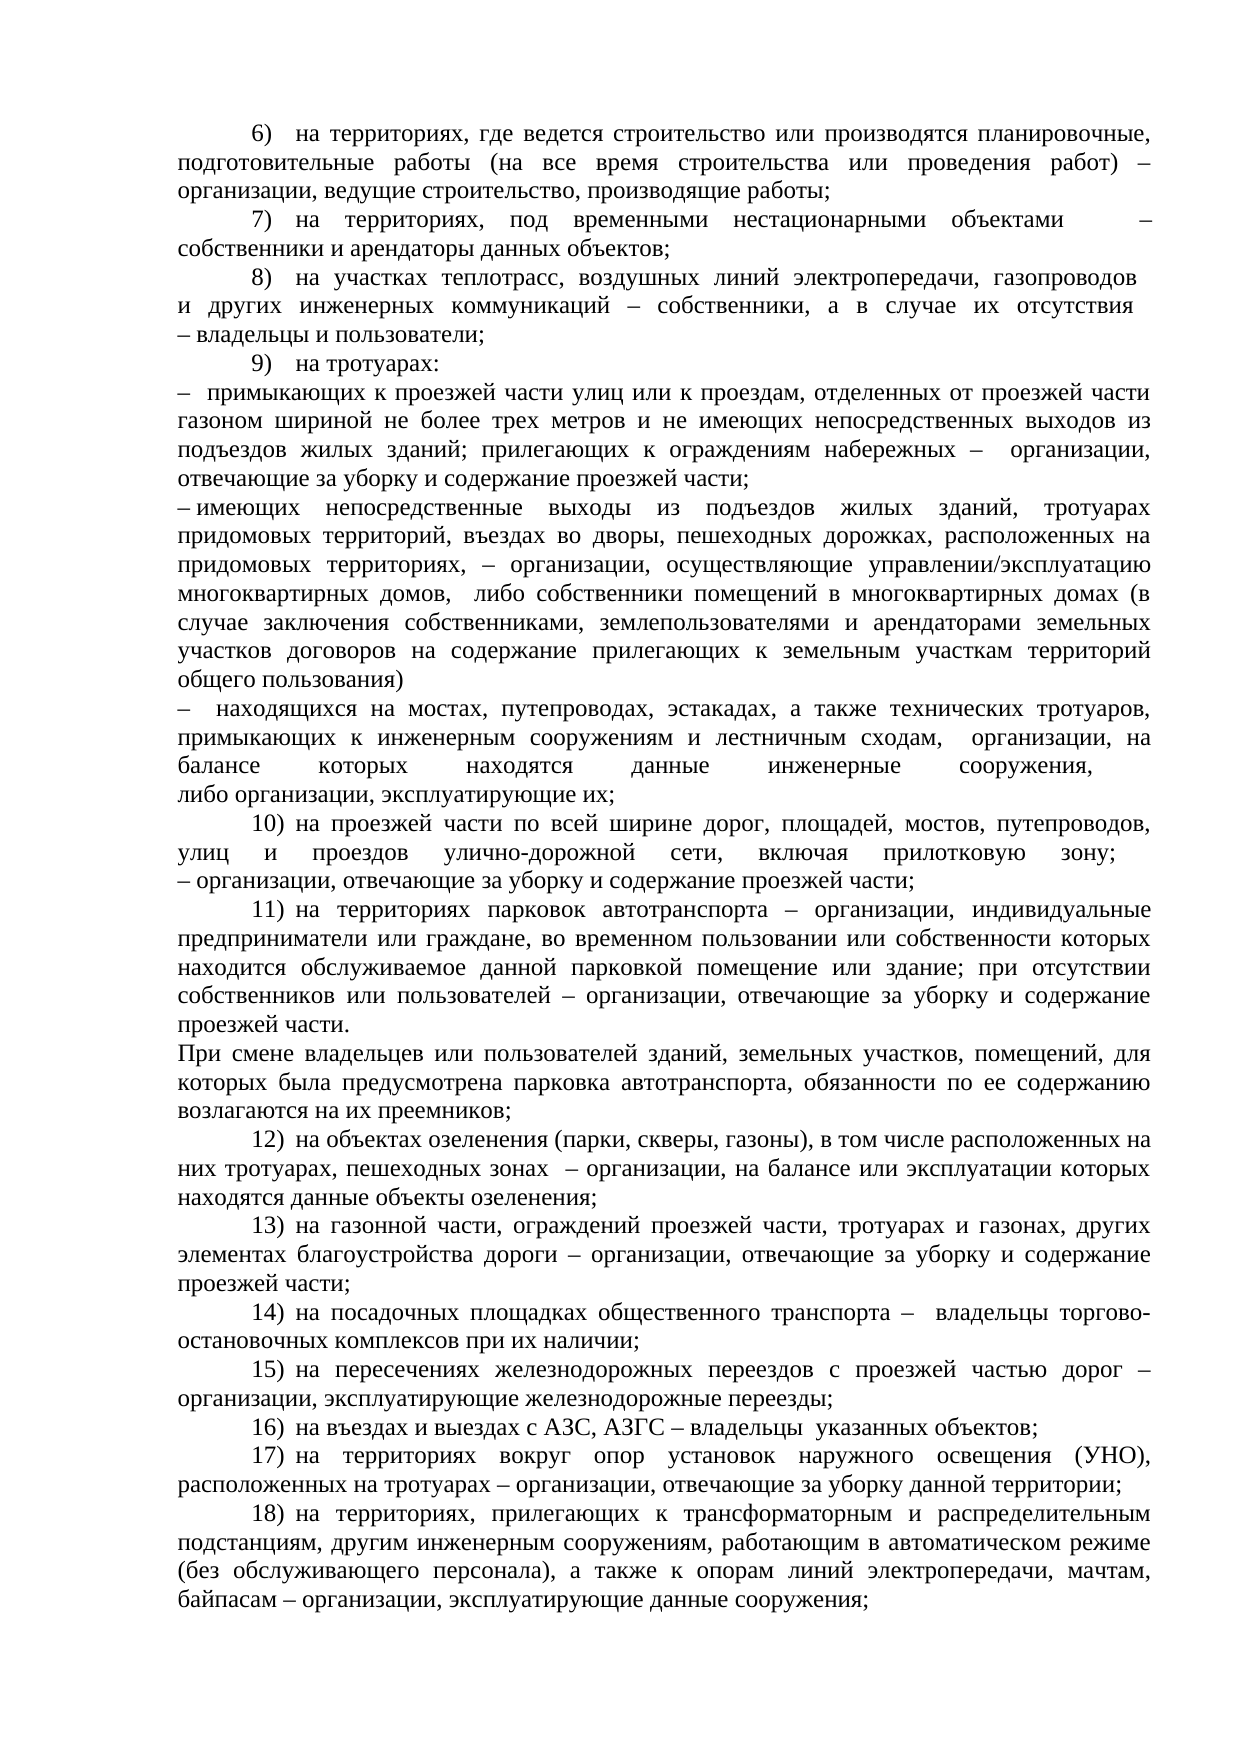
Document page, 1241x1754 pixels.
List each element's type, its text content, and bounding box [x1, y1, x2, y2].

text При смене владельцев или пользователей зданий, земельных участков, помещений, для которых была предусмотрена парковка автотранспорта, обязанности по ее содержанию возлагаются на их преемников; [177, 1038, 1152, 1124]
list на пересечениях железнодорожных переездов с проезжей частью дорог – организации, эксплуатирующие железнодорожные переезды; [177, 1354, 1152, 1412]
text – примыкающих к проезжей части улиц или к проездам, отделенных от проезжей части газоном шириной не более трех метров и не имеющих непосредственных выходов из подъездов жилых зданий; прилегающих к ограждениям набережных – организации, отвечающие за уборку и содержание проезжей части; [177, 377, 1152, 492]
list на территориях парковок автотранспорта – организации, индивидуальные предприниматели или граждане, во временном пользовании или собственности которых находится обслуживаемое данной парковкой помещение или здание; при отсутствии собственников или пользователей – организации, отвечающие за уборку и содержание проезжей части. [177, 894, 1152, 1038]
list на въездах и выездах с АЗС, АЗГС – владельцы указанных объектов; [177, 1412, 1152, 1441]
text – находящихся на мостах, путепроводах, эстакадах, а также технических тротуаров, примыкающих к инженерным сооружениям и лестничным сходам, организации, на балансе которых находятся данные инженерные сооружения, либо организации, эксплуатирующие их; [177, 693, 1152, 808]
list на территориях, под временными нестационарными объектами – собственники и арендаторы данных объектов; [177, 204, 1152, 262]
list на проезжей части по всей ширине дорог, площадей, мостов, путепроводов, улиц и проездов улично-дорожной сети, включая прилотковую зону; – организации, отвечающие за уборку и содержание проезжей части; [177, 808, 1152, 894]
list на территориях, где ведется строительство или производятся планировочные, подготовительные работы (на все время строительства или проведения работ) – организации, ведущие строительство, производящие работы; [177, 118, 1152, 204]
text – имеющих непосредственные выходы из подъездов жилых зданий, тротуарах придомовых территорий, въездах во дворы, пешеходных дорожках, расположенных на придомовых территориях, – организации, осуществляющие управлении/эксплуатацию многоквартирных домов, либо собственники помещений в многоквартирных домах (в случае заключения собственниками, землепользователями и арендаторами земельных участков договоров на содержание прилегающих к земельным участкам территорий общего пользования) [177, 492, 1152, 693]
list на объектах озеленения (парки, скверы, газоны), в том числе расположенных на них тротуарах, пешеходных зонах – организации, на балансе или эксплуатации которых находятся данные объекты озеленения; [177, 1124, 1152, 1211]
list на участках теплотрасс, воздушных линий электропередачи, газопроводов и других инженерных коммуникаций – собственники, а в случае их отсутствия – владельцы и пользователи; [177, 262, 1152, 348]
list на посадочных площадках общественного транспорта – владельцы торгово-остановочных комплексов при их наличии; [177, 1297, 1152, 1354]
list на территориях вокруг опор установок наружного освещения (УНО), расположенных на тротуарах – организации, отвечающие за уборку данной территории; [177, 1441, 1152, 1498]
list на территориях, прилегающих к трансформаторным и распределительным подстанциям, другим инженерным сооружениям, работающим в автоматическом режиме (без обслуживающего персонала), а также к опорам линий электропередачи, мачтам, байпасам – организации, эксплуатирующие данные сооружения; [177, 1498, 1152, 1613]
list на тротуарах: [177, 348, 1152, 377]
list на газонной части, ограждений проезжей части, тротуарах и газонах, других элементах благоустройства дороги – организации, отвечающие за уборку и содержание проезжей части; [177, 1211, 1152, 1297]
